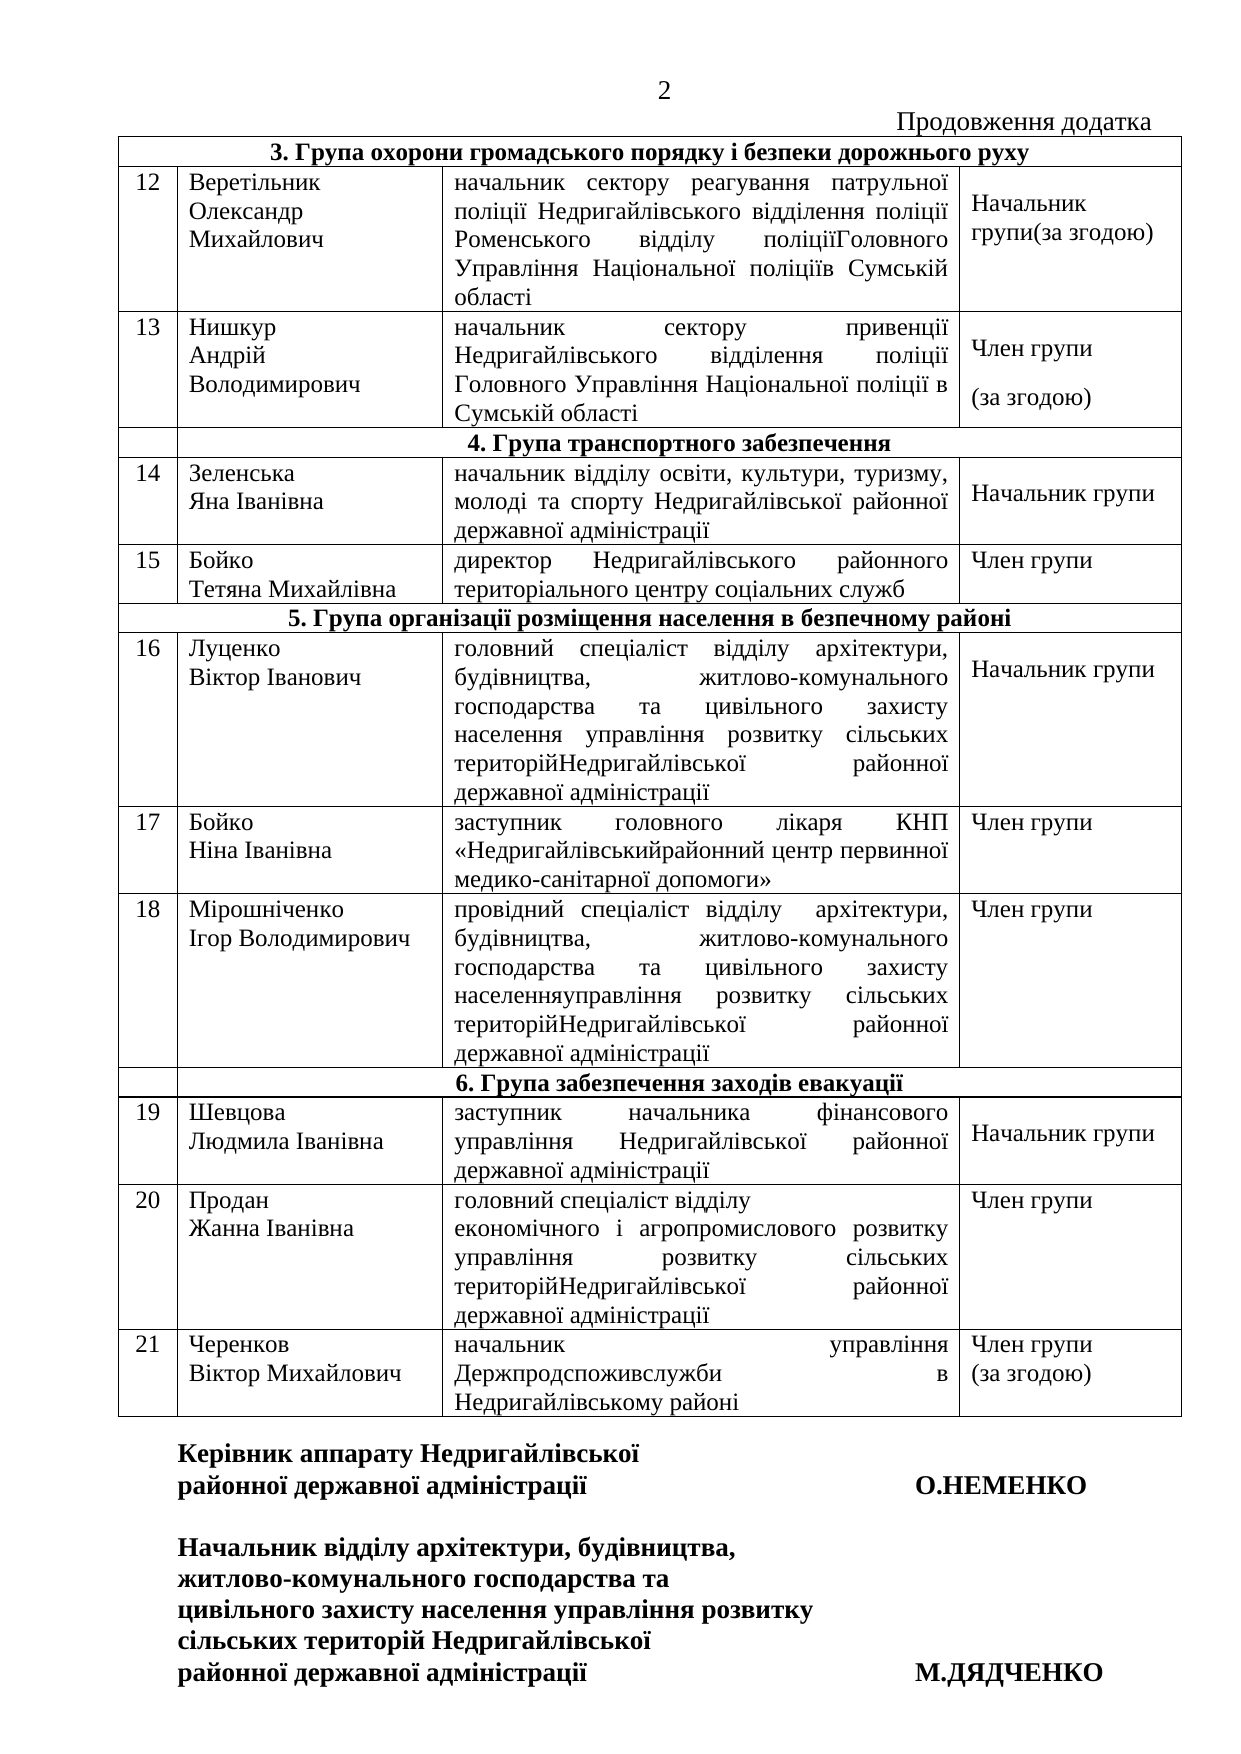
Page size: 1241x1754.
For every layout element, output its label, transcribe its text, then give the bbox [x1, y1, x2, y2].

table_cell Нишкур Андрій Володимирович [178, 312, 442, 427]
table_cell 6. Група забезпечення заходів евакуації [178, 1068, 1181, 1096]
table_cell 13 [119, 312, 177, 427]
table_cell Член групи [960, 894, 1181, 1067]
table_cell Начальник групи [960, 1098, 1181, 1184]
table_cell 19 [119, 1098, 177, 1184]
text Продовження додатка [177, 105, 1152, 136]
table_cell Начальник групи [960, 458, 1181, 544]
table_cell 4. Група транспортного забезпечення [178, 428, 1181, 457]
table_cell 17 [119, 807, 177, 893]
text житлово-комунального господарства та [177, 1562, 1152, 1593]
subtitle Керівник аппарату Недригайлівської [177, 1438, 1152, 1469]
table_cell Веретільник Олександр Михайлович [178, 167, 442, 311]
table_cell Черенков Віктор Михайлович [178, 1330, 442, 1416]
table_cell Бойко Ніна Іванівна [178, 807, 442, 893]
table_cell [119, 1068, 177, 1096]
table_cell Продан Жанна Іванівна [178, 1185, 442, 1328]
table_cell 12 [119, 167, 177, 311]
table_cell начальник сектору реагування патрульної поліції Недригайлівського відділення поліції Роменського відділу поліціїГоловного Управління Національної поліціїв Сумській області [443, 167, 959, 311]
text сільських територій Недригайлівської [177, 1624, 1152, 1656]
table_cell головний спеціаліст відділу економічного і агропромислового розвитку управління розвитку сільських територійНедригайлівської районної державної адміністрації [443, 1185, 959, 1328]
table_cell 16 [119, 633, 177, 806]
table_cell Начальник групи(за згодою) [960, 167, 1181, 311]
table_cell Член групи [960, 545, 1181, 602]
table_cell 20 [119, 1185, 177, 1328]
table_cell директор Недригайлівського районного територіального центру соціальних служб [443, 545, 959, 602]
table_cell Член групи [960, 807, 1181, 893]
table_cell 15 [119, 545, 177, 602]
table_cell [119, 428, 177, 457]
table_cell головний спеціаліст відділу архітектури, будівництва, житлово-комунального господарства та цивільного захисту населення управління розвитку сільських територійНедригайлівської районної державної адміністрації [443, 633, 959, 806]
table_cell Шевцова Людмила Іванівна [178, 1098, 442, 1184]
text районної державної адміністрації О.НЕМЕНКО [177, 1469, 1152, 1500]
table_header 3. Група охорони громадського порядку і безпеки дорожнього руху [119, 137, 1181, 166]
text цивільного захисту населення управління розвитку [177, 1593, 1152, 1624]
table_cell начальник сектору привенції Недригайлівського відділення поліції Головного Управління Національної поліції в Сумській області [443, 312, 959, 427]
table_cell заступник головного лікаря КНП «Недригайлівськийрайонний центр первинної медико-санітарної допомоги» [443, 807, 959, 893]
table_cell начальник управління Держпродспоживслужби в Недригайлівському районі [443, 1330, 959, 1416]
table_cell заступник начальника фінансового управління Недригайлівської районної державної адміністрації [443, 1098, 959, 1184]
table_cell 14 [119, 458, 177, 544]
table_cell 5. Група організації розміщення населення в безпечному районі [119, 604, 1181, 632]
text Начальник відділу архітектури, будівництва, [177, 1531, 1152, 1562]
table_cell 21 [119, 1330, 177, 1416]
text районної державної адміністрації М.ДЯДЧЕНКО [177, 1656, 1152, 1687]
table_cell 18 [119, 894, 177, 1067]
text 2 [177, 74, 1152, 105]
table_cell начальник відділу освіти, культури, туризму, молоді та спорту Недригайлівської районної державної адміністрації [443, 458, 959, 544]
table_cell провідний спеціаліст відділу архітектури, будівництва, житлово-комунального господарства та цивільного захисту населенняуправління розвитку сільських територійНедригайлівської районної державної адміністрації [443, 894, 959, 1067]
table_cell Бойко Тетяна Михайлівна [178, 545, 442, 602]
table_cell Начальник групи [960, 633, 1181, 806]
table_cell Член групи [960, 1185, 1181, 1328]
table_cell Член групи (за згодою) [960, 1330, 1181, 1416]
table_cell Зеленська Яна Іванівна [178, 458, 442, 544]
table_cell Мірошніченко Ігор Володимирович [178, 894, 442, 1067]
table_cell Луценко Віктор Іванович [178, 633, 442, 806]
table_cell Член групи (за згодою) [960, 312, 1181, 427]
